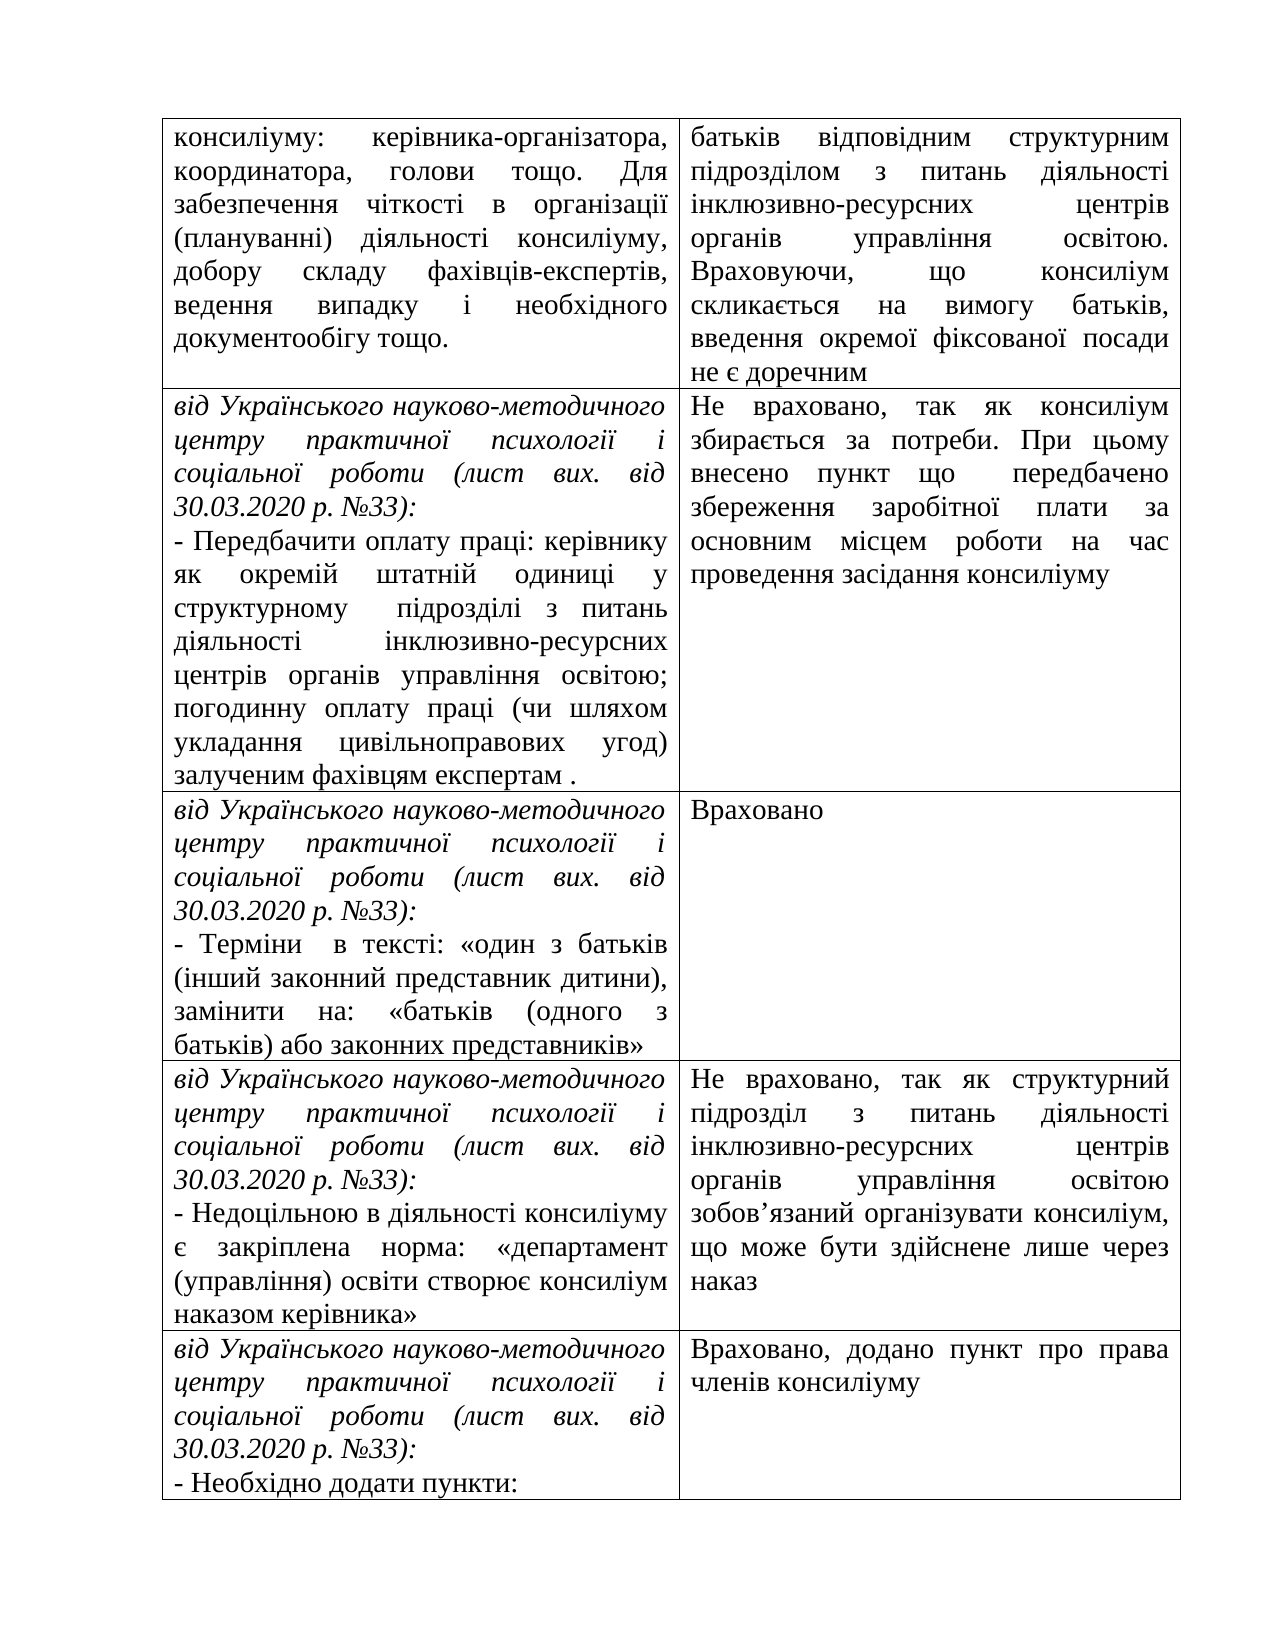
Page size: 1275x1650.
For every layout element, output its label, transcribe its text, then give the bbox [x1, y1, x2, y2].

table_cell Не враховано, так як консиліум збирається за потреби. При цьому внесено пункт що передбачено збереження заробітної плати за основним місцем роботи на час проведення засідання консиліуму [680, 389, 1180, 791]
table_cell від Українського науково-методичного центру практичної психології і соціальної роботи (лист вих. від 30.03.2020 р. №33): - Недоцільною в діяльності консиліуму є закріплена норма: «департамент (управління) освіти створює консиліум наказом керівника» [163, 1061, 679, 1330]
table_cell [163, 1331, 679, 1498]
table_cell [163, 119, 679, 387]
table_cell від Українського науково-методичного центру практичної психології і соціальної роботи (лист вих. від 30.03.2020 р. №33): - Передбачити оплату праці: керівнику як окремій штатній одиниці у структурному підрозділі з питань діяльності інклюзивно-ресурсних центрів органів управління освітою; погодинну оплату праці (чи шляхом укладання цивільноправових угод) залученим фахівцям експертам . [163, 389, 679, 791]
table_cell Не враховано, так як структурний підрозділ з питань діяльності інклюзивно-ресурсних центрів органів управління освітою зобов’язаний організувати консиліум, що може бути здійснене лише через наказ [680, 1061, 1180, 1330]
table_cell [680, 1331, 1180, 1498]
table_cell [680, 119, 1180, 387]
table_cell від Українського науково-методичного центру практичної психології і соціальної роботи (лист вих. від 30.03.2020 р. №33): - Терміни в тексті: «один з батьків (інший законний представник дитини), замінити на: «батьків (одного з батьків) або законних представників» [163, 792, 679, 1060]
table_cell Враховано [680, 792, 1180, 1060]
